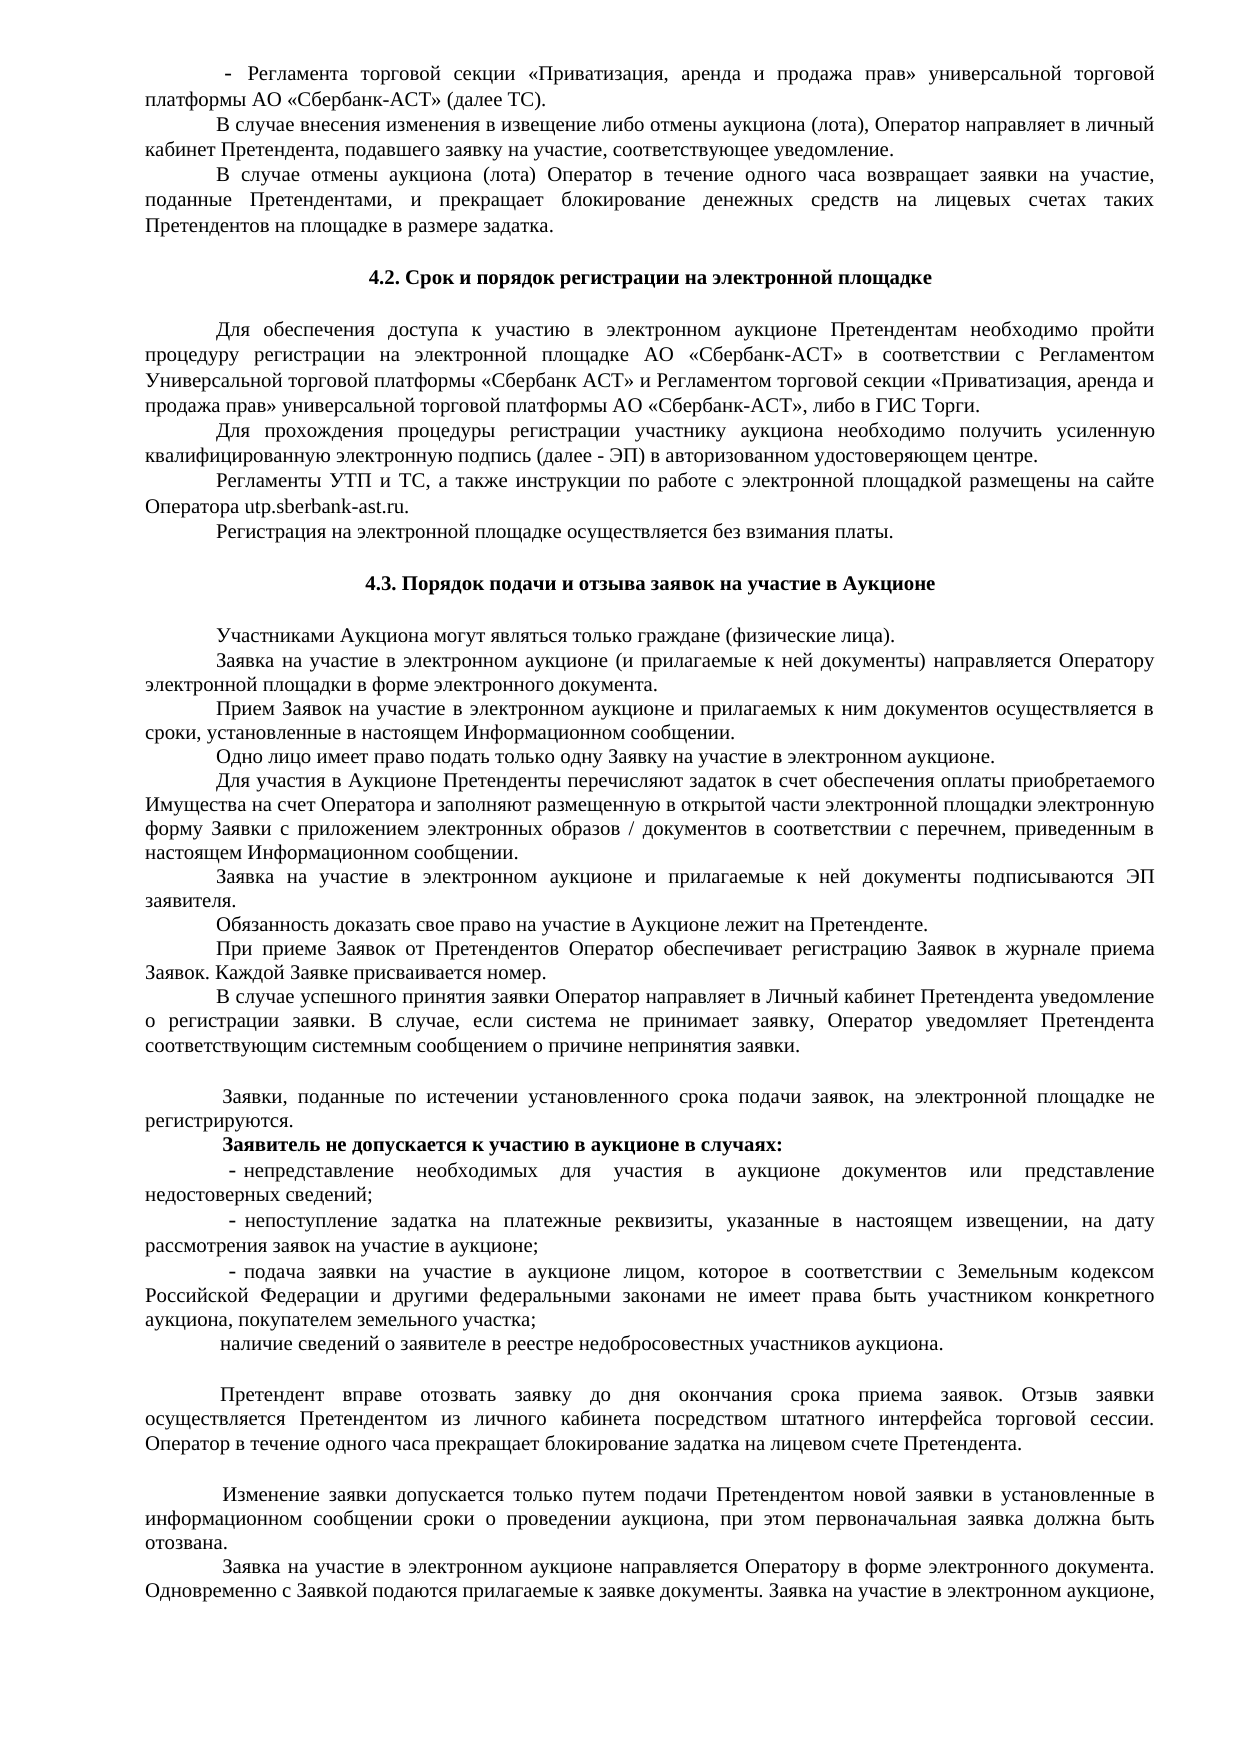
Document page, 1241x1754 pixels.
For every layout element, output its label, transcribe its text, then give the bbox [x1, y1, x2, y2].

text В случае успешного принятия заявки Оператор направляет в Личный кабинет Претендента уведомление о регистрации заявки. В случае, если система не принимает заявку, Оператор уведомляет Претендента соответствующим системным сообщением о причине непринятия заявки. [145, 984, 1156, 1057]
text 4.2. Срок и порядок регистрации на электронной площадке [145, 265, 1156, 289]
list подача заявки на участие в аукционе лицом, которое в соответствии с Земельным кодексом Российской Федерации и другими федеральными законами не имеет права быть участником конкретного аукциона, покупателем земельного участка; [145, 1257, 1156, 1331]
text наличие сведений о заявителе в реестре недобросовестных участников аукциона. [145, 1331, 1156, 1355]
text Прием Заявок на участие в электронном аукционе и прилагаемых к ним документов осуществляется в сроки, установленные в настоящем Информационном сообщении. [145, 696, 1156, 744]
text Заявки, поданные по истечении установленного срока подачи заявок, на электронной площадке не регистрируются. [145, 1084, 1156, 1132]
list непредставление необходимых для участия в аукционе документов или представление недостоверных сведений; [145, 1156, 1156, 1206]
text Для обеспечения доступа к участию в электронном аукционе Претендентам необходимо пройти процедуру регистрации на электронной площадке АО «Сбербанк-АСТ» в соответствии с Регламентом Универсальной торговой платформы «Сбербанк АСТ» и Регламентом торговой секции «Приватизация, аренда и продажа прав» универсальной торговой платформы АО «Сбербанк-АСТ», либо в ГИС Торги. [145, 317, 1156, 417]
text Для прохождения процедуры регистрации участнику аукциона необходимо получить усиленную квалифицированную электронную подпись (далее - ЭП) в авторизованном удостоверяющем центре. [145, 418, 1156, 467]
text В случае внесения изменения в извещение либо отмены аукциона (лота), Оператор направляет в личный кабинет Претендента, подавшего заявку на участие, соответствующее уведомление. [145, 112, 1156, 161]
text 4.3. Порядок подачи и отзыва заявок на участие в Аукционе [145, 571, 1156, 595]
text Заявитель не допускается к участию в аукционе в случаях: [145, 1132, 1156, 1156]
text Обязанность доказать свое право на участие в Аукционе лежит на Претенденте. [145, 912, 1156, 936]
text Регламенты УТП и ТС, а также инструкции по работе с электронной площадкой размещены на сайте Оператора utp.sberbank-ast.ru. [145, 468, 1156, 518]
text Для участия в Аукционе Претенденты перечисляют задаток в счет обеспечения оплаты приобретаемого Имущества на счет Оператора и заполняют размещенную в открытой части электронной площадки электронную форму Заявки с приложением электронных образов / документов в соответствии с перечнем, приведенным в настоящем Информационном сообщении. [145, 768, 1156, 864]
list Регламента торговой секции «Приватизация, аренда и продажа прав» универсальной торговой платформы АО «Сбербанк-АСТ» (далее ТС). [145, 59, 1156, 111]
text Участниками Аукциона могут являться только граждане (физические лица). [145, 623, 1156, 647]
text Заявка на участие в электронном аукционе (и прилагаемые к ней документы) направляется Оператору электронной площадки в форме электронного документа. [145, 647, 1156, 696]
text В случае отмены аукциона (лота) Оператор в течение одного часа возвращает заявки на участие, поданные Претендентами, и прекращает блокирование денежных средств на лицевых счетах таких Претендентов на площадке в размере задатка. [145, 162, 1156, 237]
text Заявка на участие в электронном аукционе и прилагаемые к ней документы подписываются ЭП заявителя. [145, 864, 1156, 912]
text Изменение заявки допускается только путем подачи Претендентом новой заявки в установленные в информационном сообщении сроки о проведении аукциона, при этом первоначальная заявка должна быть отозвана. [145, 1482, 1156, 1554]
text Одно лицо имеет право подать только одну Заявку на участие в электронном аукционе. [145, 744, 1156, 768]
text Претендент вправе отозвать заявку до дня окончания срока приема заявок. Отзыв заявки осуществляется Претендентом из личного кабинета посредством штатного интерфейса торговой сессии. Оператор в течение одного часа прекращает блокирование задатка на лицевом счете Претендента. [145, 1382, 1156, 1454]
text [145, 1554, 1156, 1602]
list непоступление задатка на платежные реквизиты, указанные в настоящем извещении, на дату рассмотрения заявок на участие в аукционе; [145, 1206, 1156, 1257]
text При приеме Заявок от Претендентов Оператор обеспечивает регистрацию Заявок в журнале приема Заявок. Каждой Заявке присваивается номер. [145, 936, 1156, 984]
text Регистрация на электронной площадке осуществляется без взимания платы. [145, 519, 1156, 543]
